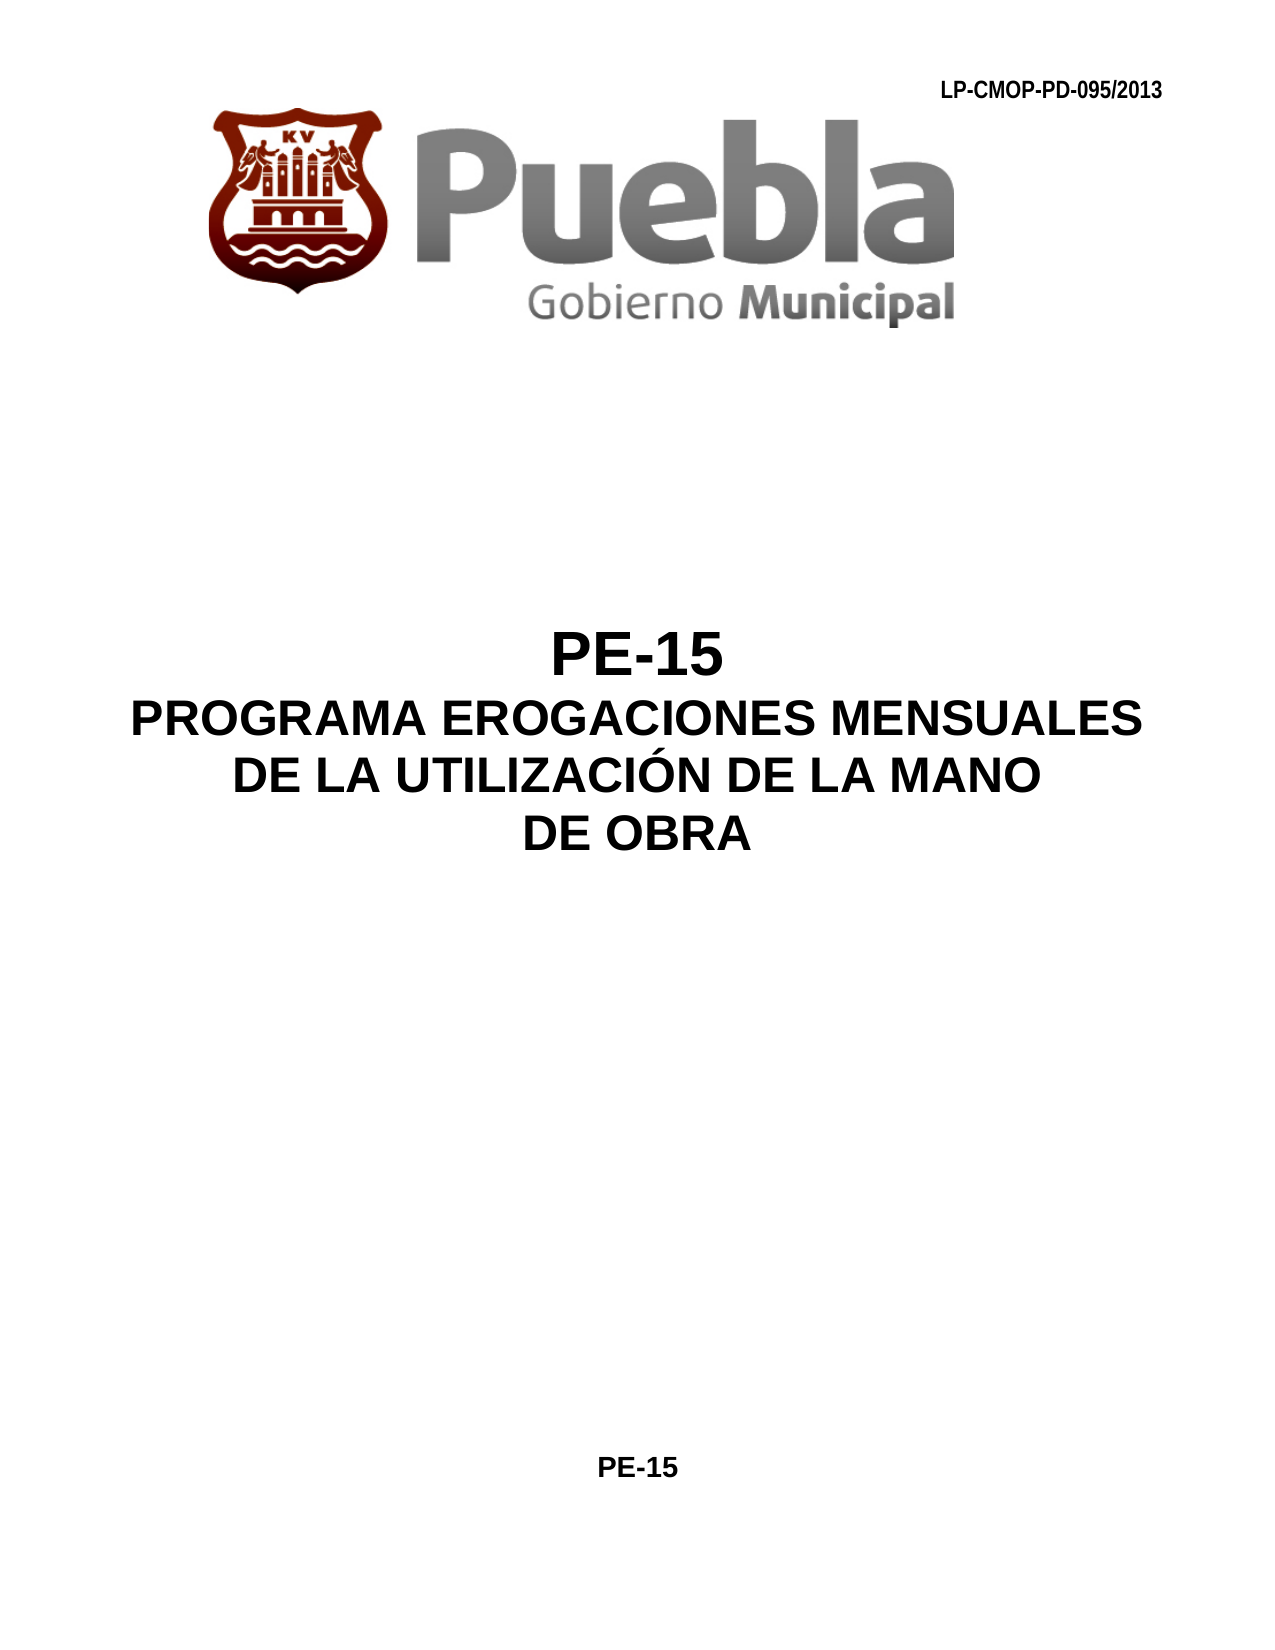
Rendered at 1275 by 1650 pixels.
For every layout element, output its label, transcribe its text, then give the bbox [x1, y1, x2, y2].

text DE OBRA [112, 803, 1162, 861]
picture [208, 108, 954, 328]
text PROGRAMA EROGACIONES MENSUALES DE [112, 688, 1162, 803]
text PE-15 [112, 617, 1162, 688]
text PE-15 [112, 1450, 1162, 1484]
